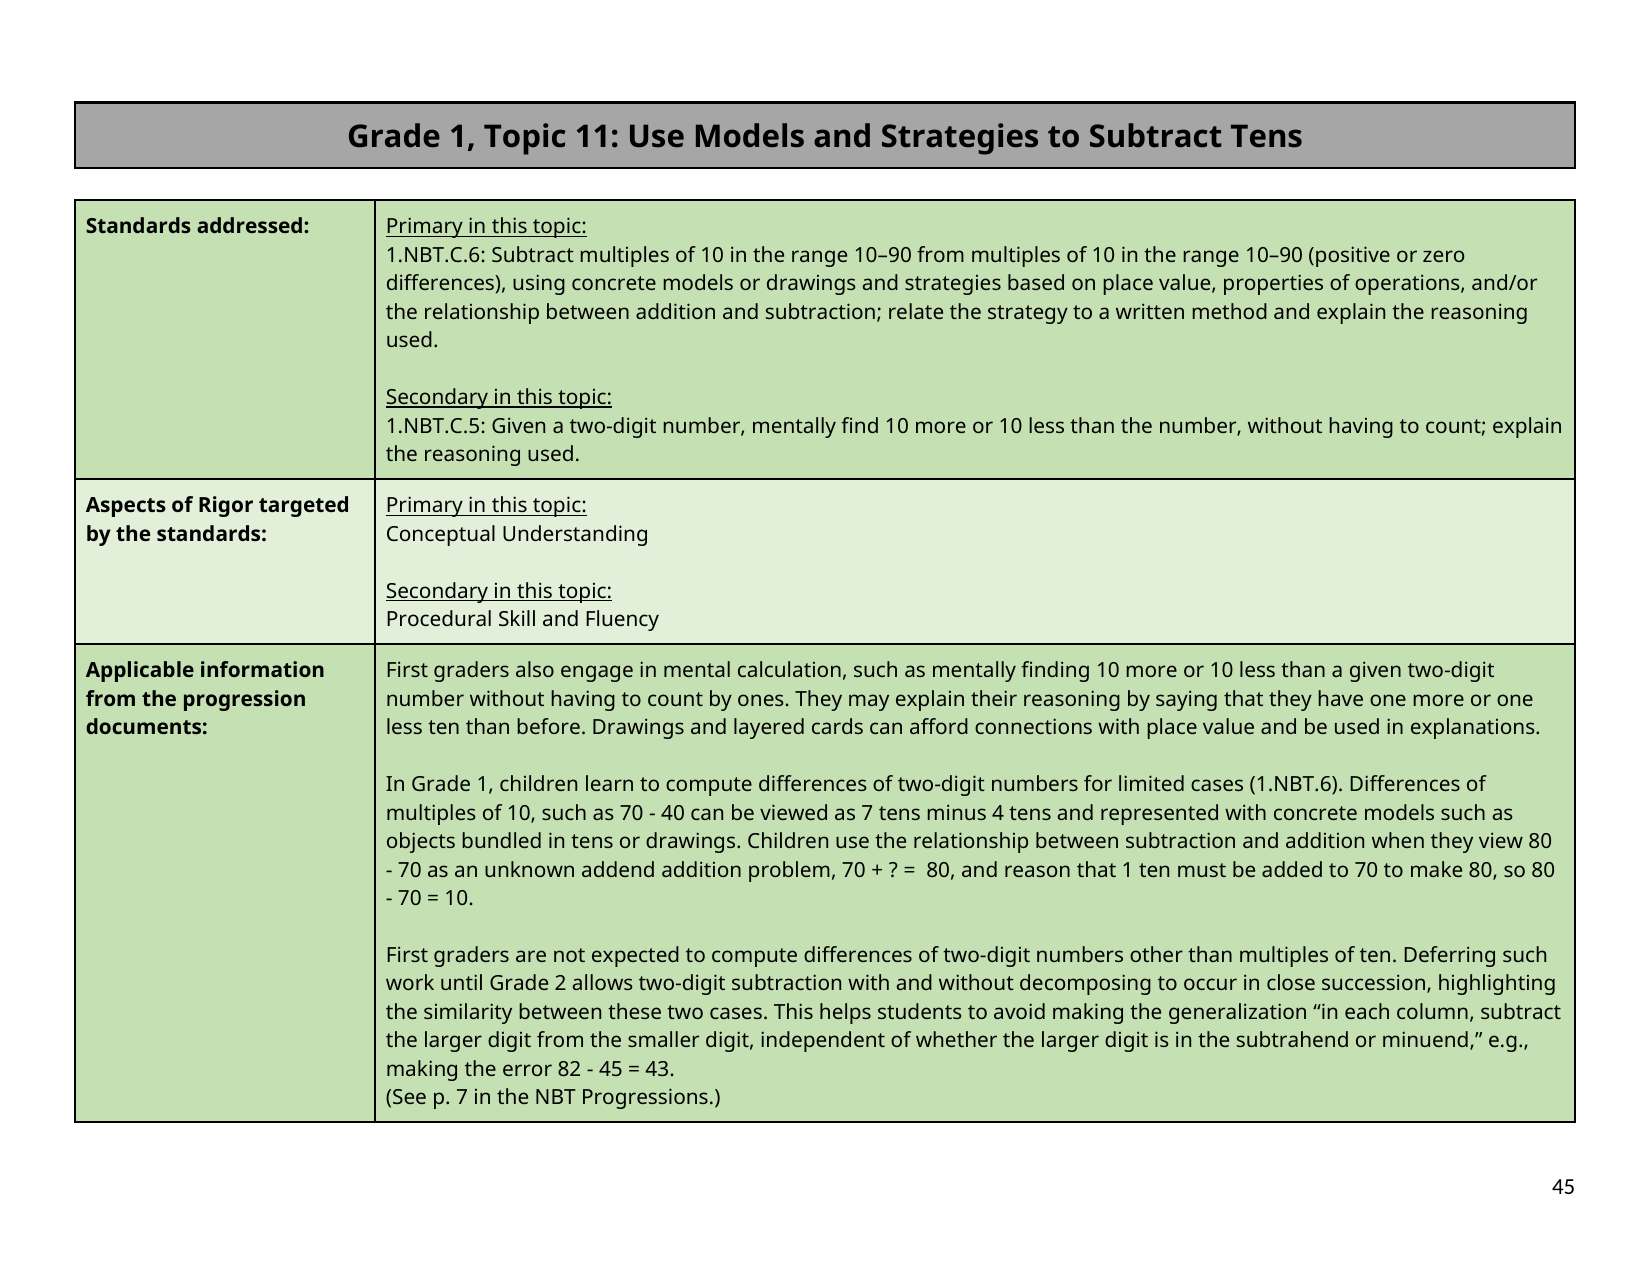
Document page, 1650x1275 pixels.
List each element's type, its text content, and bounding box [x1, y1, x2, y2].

table_cell Applicable information from the progression documents: [76, 645, 374, 1121]
table_cell Primary in this topic: Conceptual Understanding Secondary in this topic: Procedural Skill and Fluency [376, 480, 1574, 643]
table_cell Aspects of Rigor targeted by the standards: [76, 480, 374, 643]
table_cell First graders also engage in mental calculation, such as mentally finding 10 more or 10 less than a given two-digit number without having to count by ones. They may explain their reasoning by saying that they have one more or one less ten than before. Drawings and layered cards can afford connections with place value and be used in explanations. In Grade 1, children learn to compute differences of two-digit numbers for limited cases (1.NBT.6). Differences of multiples of 10, such as 70 - 40 can be viewed as 7 tens minus 4 tens and represented with concrete models such as objects bundled in tens or drawings. Children use the relationship between subtraction and addition when they view 80 - 70 as an unknown addend addition problem, 70 + ? = 80, and reason that 1 ten must be added to 70 to make 80, so 80 - 70 = 10. First graders are not expected to compute differences of two-digit numbers other than multiples of ten. Deferring such work until Grade 2 allows two-digit subtraction with and without decomposing to occur in close succession, highlighting the similarity between these two cases. This helps students to avoid making the generalization “in each column, subtract the larger digit from the smaller digit, independent of whether the larger digit is in the subtrahend or minuend,” e.g., making the error 82 - 45 = 43. (See p. 7 in the NBT Progressions.) [376, 645, 1574, 1121]
table_header Grade 1, Topic 11: Use Models and Strategies to Subtract Tens [76, 104, 1574, 167]
table_header Primary in this topic: 1.NBT.C.6: Subtract multiples of 10 in the range 10–90 from multiples of 10 in the range 10–90 (positive or zero differences), using concrete models or drawings and strategies based on place value, properties of operations, and/or the relationship between addition and subtraction; relate the strategy to a written method and explain the reasoning used. Secondary in this topic: 1.NBT.C.5: Given a two-digit number, mentally find 10 more or 10 less than the number, without having to count; explain the reasoning used. [376, 201, 1574, 478]
table_header Standards addressed: [76, 201, 374, 478]
